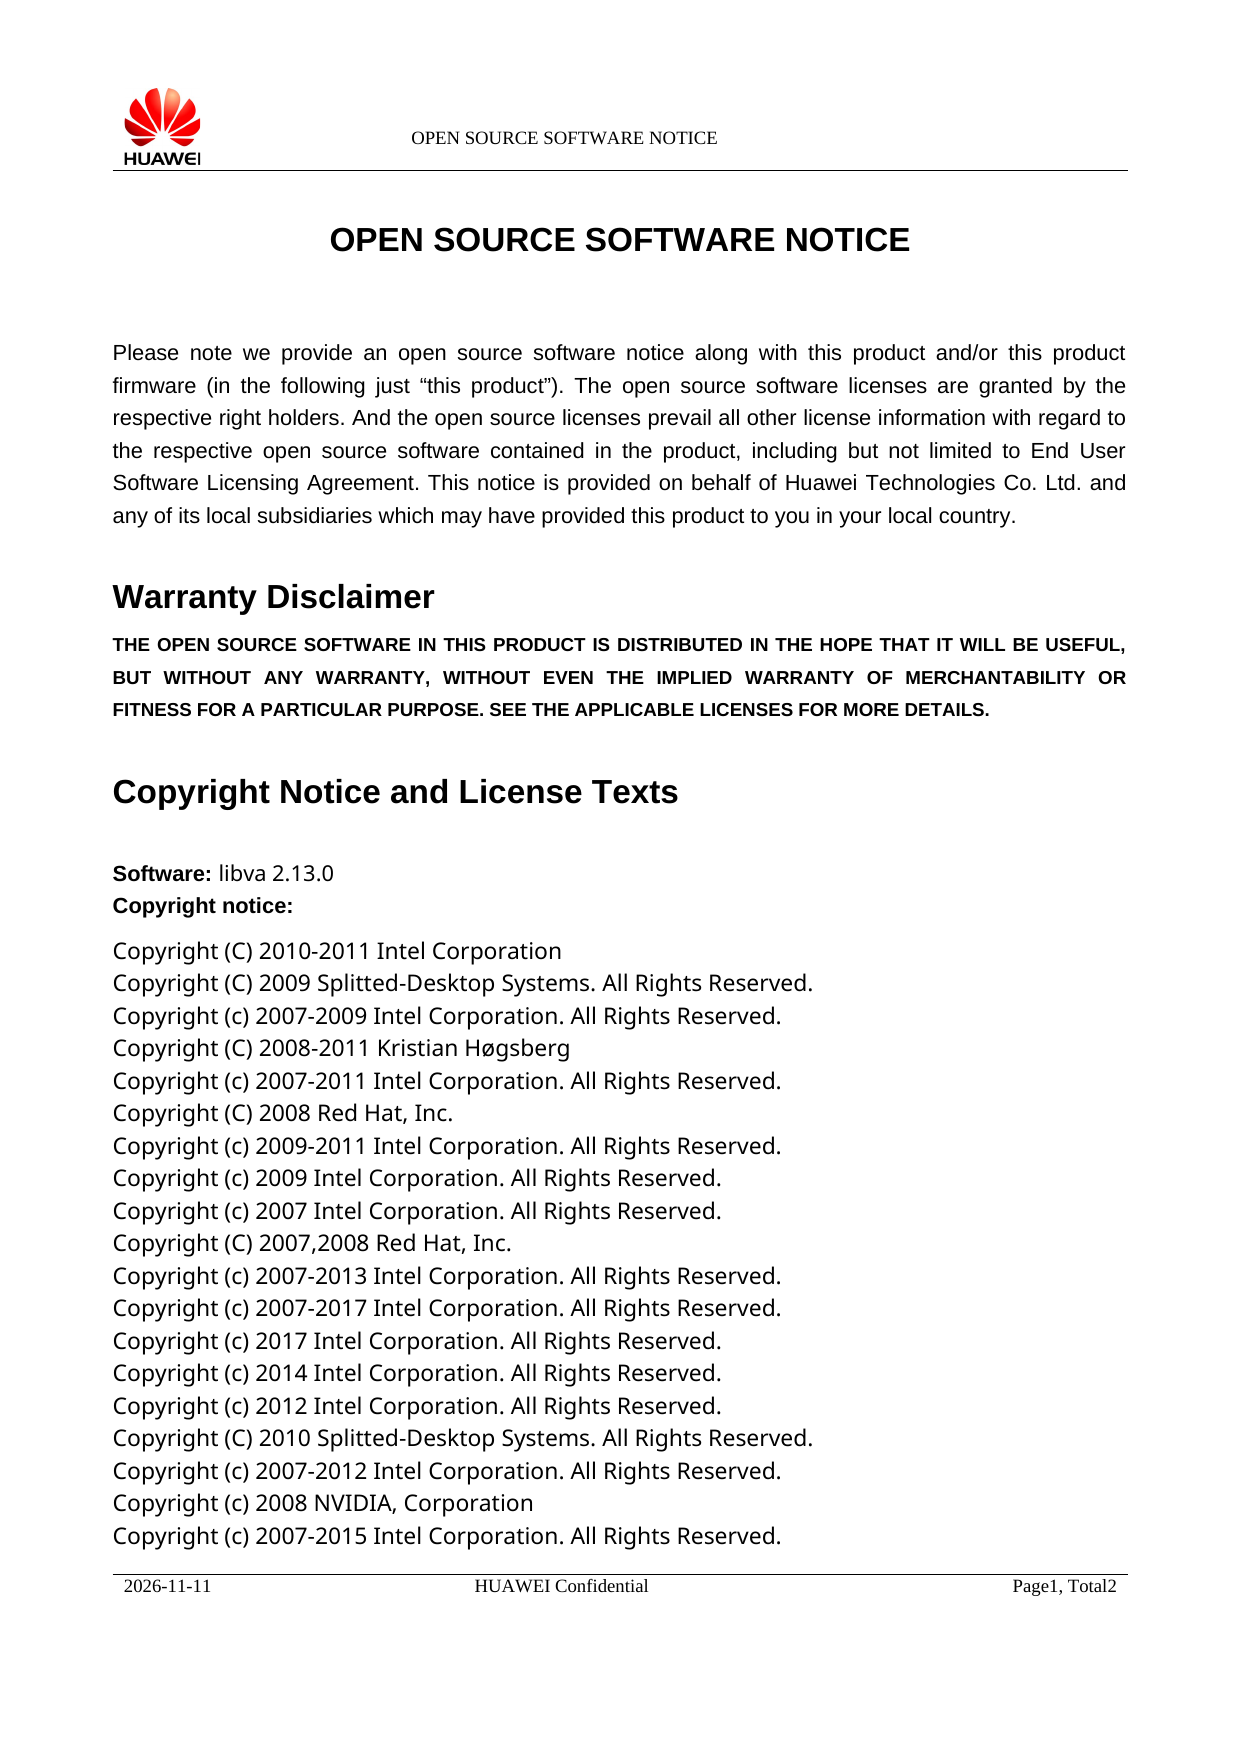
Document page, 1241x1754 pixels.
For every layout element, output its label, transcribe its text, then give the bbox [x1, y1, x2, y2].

picture [124, 88, 201, 165]
text Warranty Disclaimer [112, 564, 1128, 629]
text Copyright notice: [112, 889, 1128, 921]
text Copyright Notice and License Texts [112, 759, 1128, 824]
text The open source software in this product is distributed in the hope that it will be useful, but WITHOUT ANY WARRANTY, without even the implied warranty of MERCHANTABILITY or FITNESS FOR A PARTICULAR PURPOSE. See the applicable licenses for more details. [112, 629, 1128, 726]
text Please note we provide an open source software notice along with this product and/or this product firmware (in the following just “this product”). The open source software licenses are granted by the respective right holders. And the open source licenses prevail all other license information with regard to the respective open source software contained in the product, including but not limited to End User Software Licensing Agreement. This notice is provided on behalf of Huawei Technologies Co. Ltd. and any of its local subsidiaries which may have provided this product to you in your local country. [112, 336, 1128, 531]
title Software: libva 2.13.0 [112, 856, 1128, 889]
text OPEN SOURCE SOFTWARE NOTICE [112, 206, 1128, 271]
